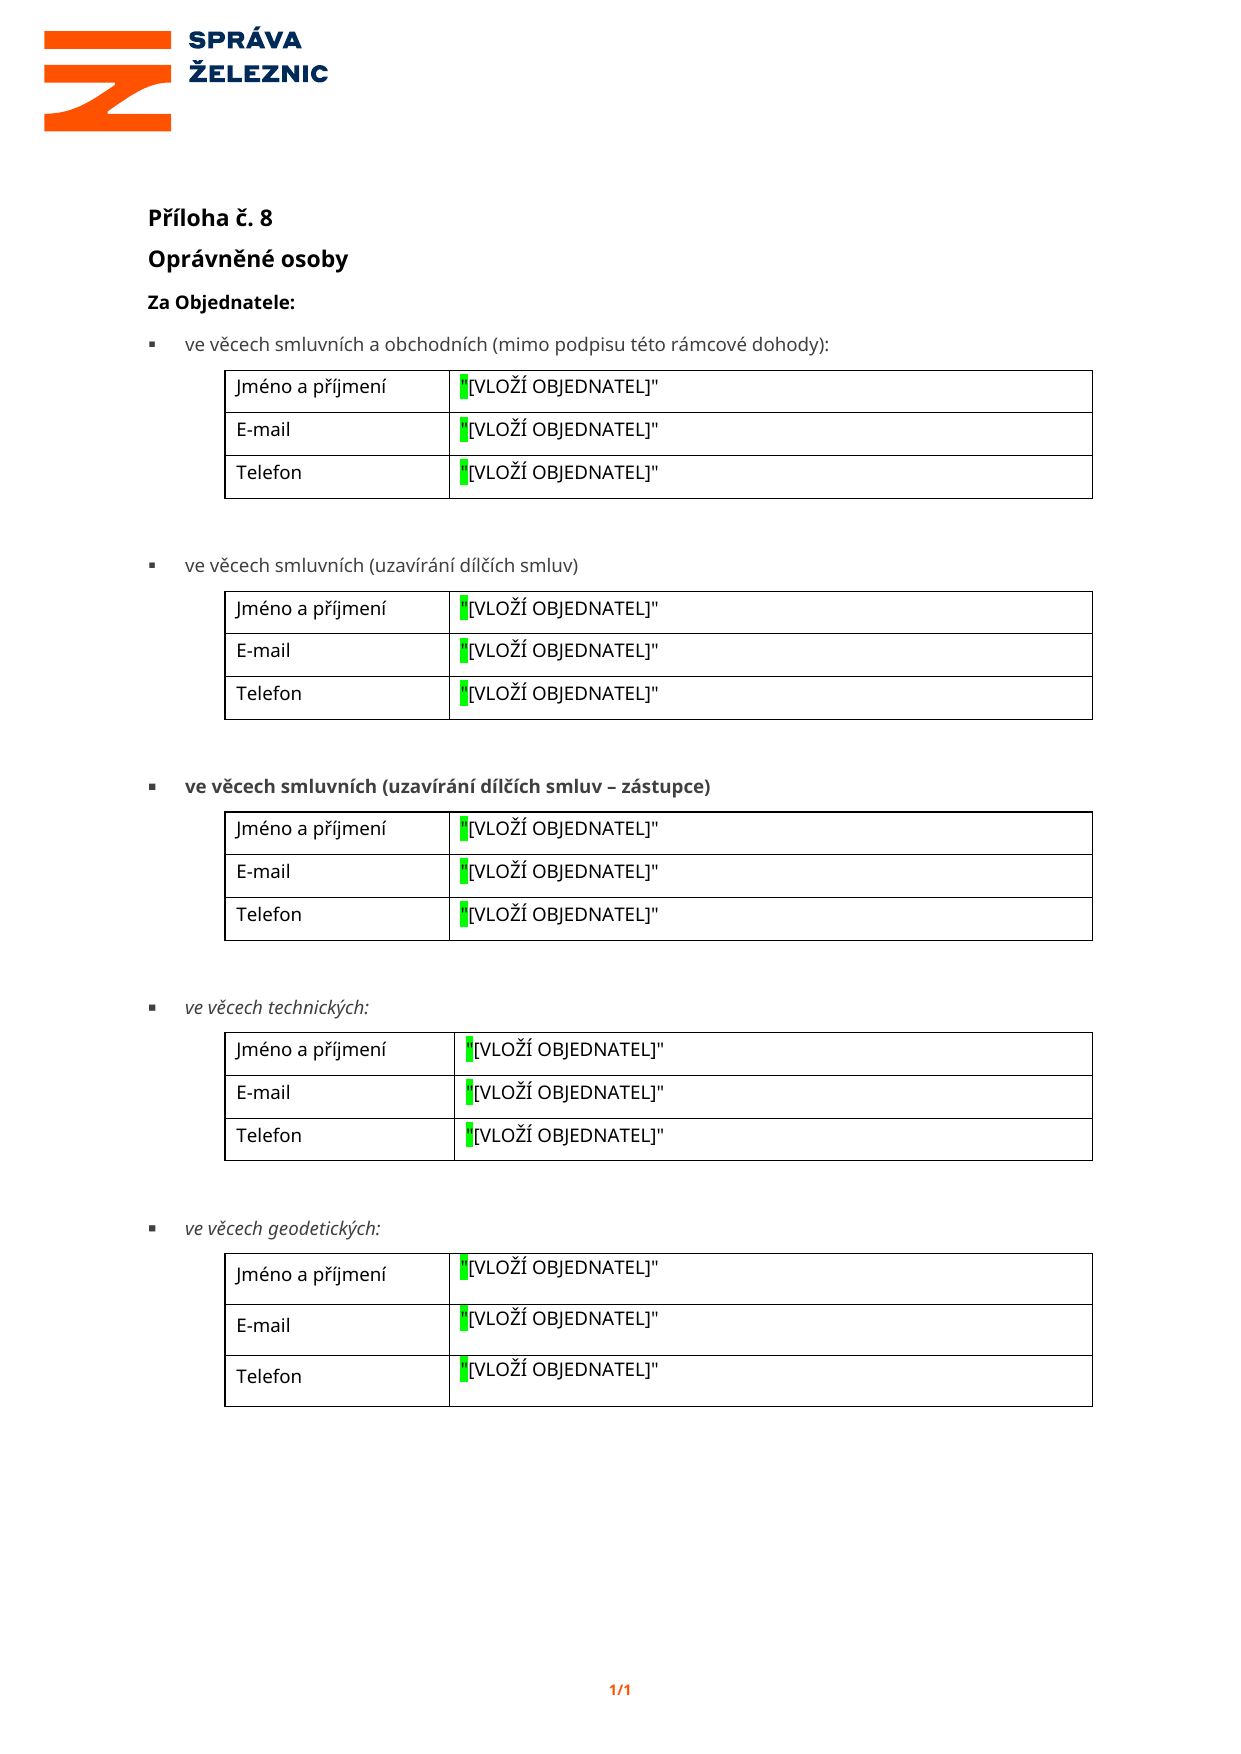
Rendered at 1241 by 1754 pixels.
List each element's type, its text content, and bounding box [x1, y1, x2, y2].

table_cell [450, 1305, 1092, 1355]
table_cell E-mail [226, 413, 449, 455]
table_cell [455, 1076, 1092, 1118]
table_cell E-mail [226, 634, 449, 676]
table_cell [450, 634, 1092, 676]
table_header [450, 371, 1092, 412]
table_cell [450, 456, 1092, 498]
table_header Jméno a příjmení [226, 371, 449, 412]
table_cell E-mail [226, 855, 449, 897]
text Za Objednatele: [148, 286, 1093, 315]
table_header [455, 1033, 1092, 1075]
table_header [450, 592, 1092, 633]
table_cell Telefon [226, 677, 449, 719]
table_header Jméno a příjmení [226, 592, 449, 633]
subtitle ve věcech geodetických: [148, 1211, 1093, 1241]
text Příloha č. 8 [148, 203, 1093, 232]
subtitle ve věcech technických: [148, 991, 1093, 1020]
table_cell [450, 898, 1092, 939]
table_cell Telefon [226, 1356, 449, 1406]
table_cell [450, 677, 1092, 719]
text Oprávněné osoby [148, 244, 1093, 274]
subtitle ve věcech smluvních (uzavírání dílčích smluv – zástupce) [148, 770, 1093, 799]
table_header [450, 1254, 1092, 1304]
table_header Jméno a příjmení [226, 813, 449, 854]
table_cell [450, 413, 1092, 455]
subtitle ve věcech smluvních (uzavírání dílčích smluv) [148, 549, 1093, 578]
table_cell E-mail [226, 1076, 454, 1118]
table_cell [450, 1356, 1092, 1406]
table_header Jméno a příjmení [226, 1254, 449, 1304]
table_header [450, 813, 1092, 854]
table_header Jméno a příjmení [226, 1033, 454, 1075]
table_cell E-mail [226, 1305, 449, 1355]
table_cell Telefon [226, 456, 449, 498]
table_cell Telefon [226, 1119, 454, 1160]
table_cell [455, 1119, 1092, 1160]
table_cell [450, 855, 1092, 897]
table_cell Telefon [226, 898, 449, 939]
subtitle ve věcech smluvních a obchodních (mimo podpisu této rámcové dohody): [148, 328, 1093, 357]
